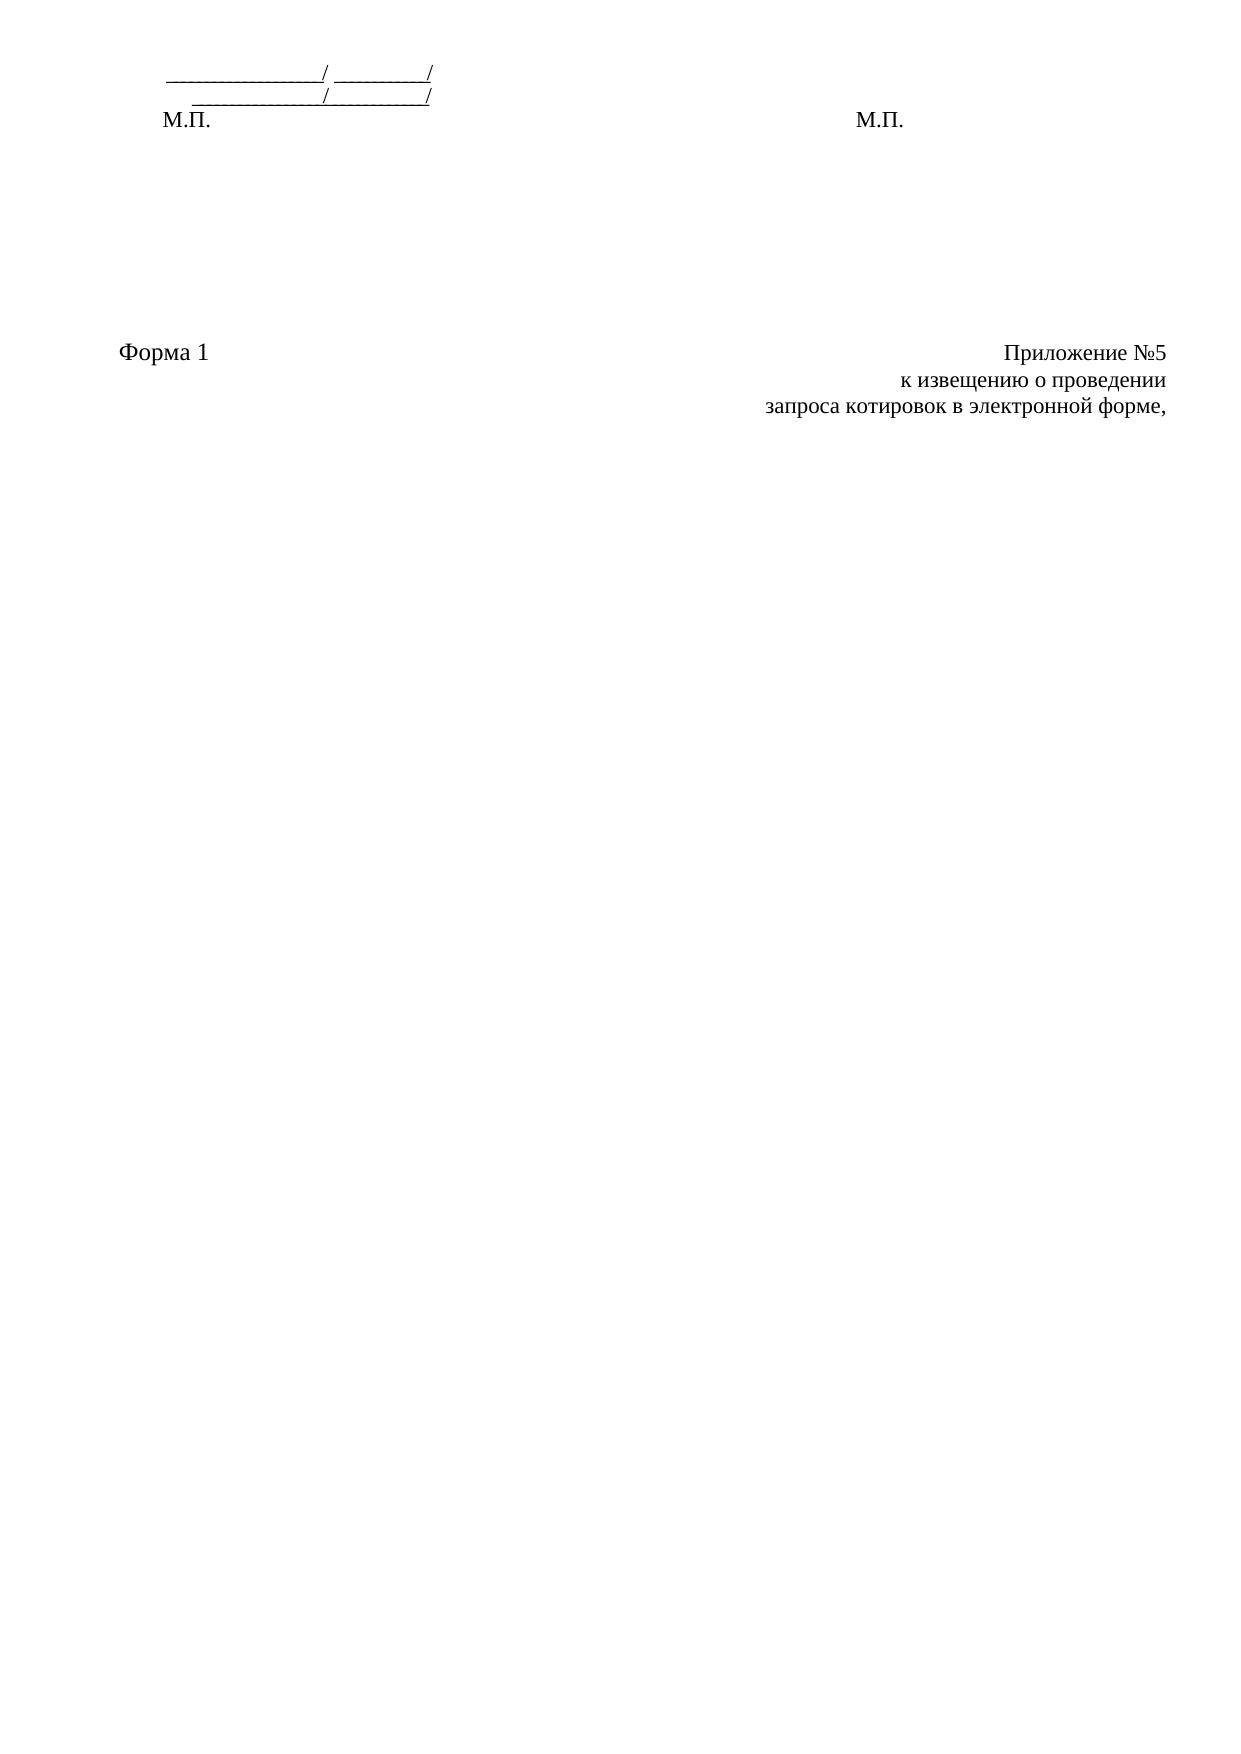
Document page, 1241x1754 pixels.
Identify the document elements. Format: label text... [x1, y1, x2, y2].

text Форма 1 Приложение №5 [118, 337, 1167, 366]
text М.П. М.П. [118, 109, 1167, 132]
text запроса котировок в электронной форме, [118, 392, 1167, 418]
text ____________________ / ____________/ _________________/_____________/ [166, 59, 1167, 109]
text к извещению о проведении [118, 366, 1167, 392]
